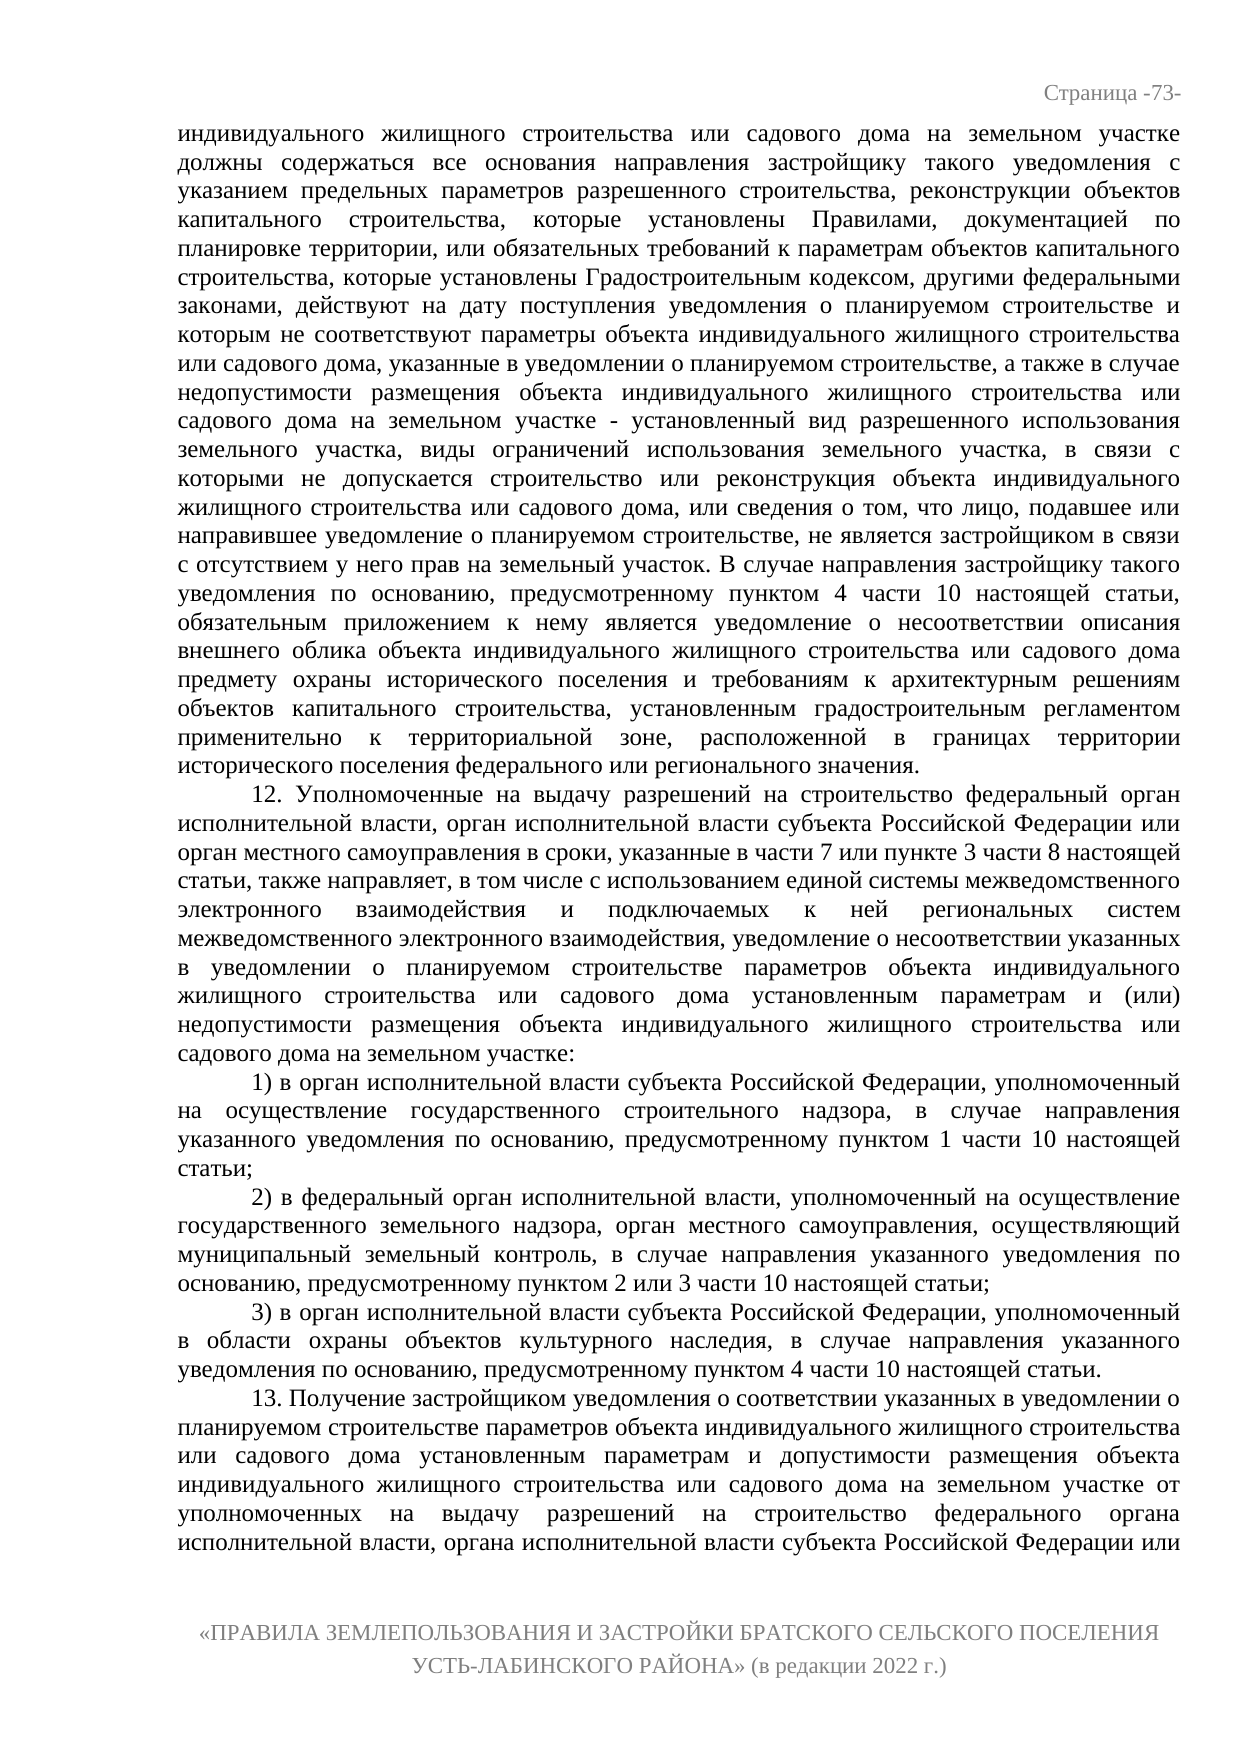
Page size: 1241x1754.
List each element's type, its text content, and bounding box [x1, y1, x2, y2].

text 2) в федеральный орган исполнительной власти, уполномоченный на осуществление государственного земельного надзора, орган местного самоуправления, осуществляющий муниципальный земельный контроль, в случае направления указанного уведомления по основанию, предусмотренному пунктом 2 или 3 части 10 настоящей статьи; [177, 1182, 1181, 1297]
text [177, 1383, 1181, 1556]
text 3) в орган исполнительной власти субъекта Российской Федерации, уполномоченный в области охраны объектов культурного наследия, в случае направления указанного уведомления по основанию, предусмотренному пунктом 4 части 10 настоящей статьи. [177, 1297, 1181, 1383]
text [177, 118, 1181, 779]
text 12. Уполномоченные на выдачу разрешений на строительство федеральный орган исполнительной власти, орган исполнительной власти субъекта Российской Федерации или орган местного самоуправления в сроки, указанные в части 7 или пункте 3 части 8 настоящей статьи, также направляет, в том числе с использованием единой системы межведомственного электронного взаимодействия и подключаемых к ней региональных систем межведомственного электронного взаимодействия, уведомление о несоответствии указанных в уведомлении о планируемом строительстве параметров объекта индивидуального жилищного строительства или садового дома установленным параметрам и (или) недопустимости размещения объекта индивидуального жилищного строительства или садового дома на земельном участке: [177, 779, 1181, 1067]
text 1) в орган исполнительной власти субъекта Российской Федерации, уполномоченный на осуществление государственного строительного надзора, в случае направления указанного уведомления по основанию, предусмотренному пунктом 1 части 10 настоящей статьи; [177, 1067, 1181, 1182]
